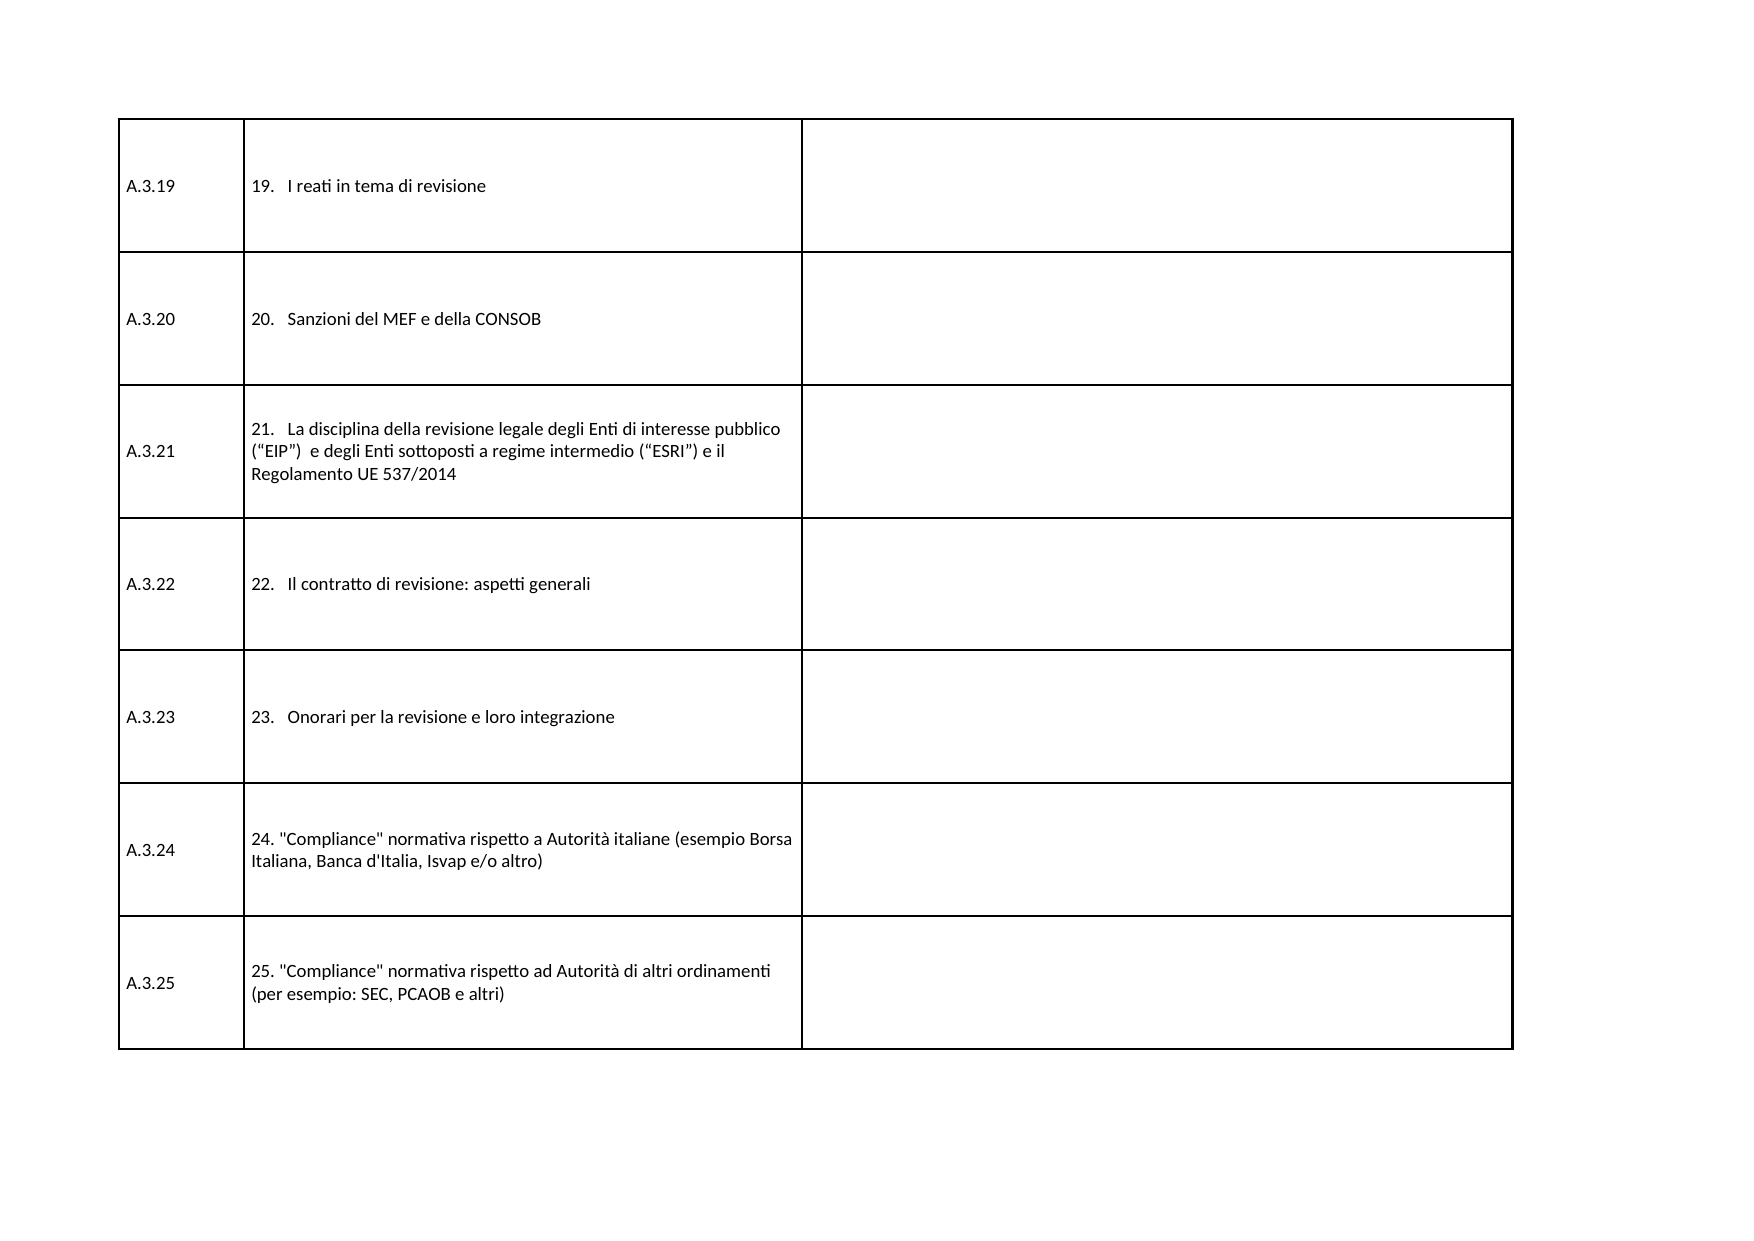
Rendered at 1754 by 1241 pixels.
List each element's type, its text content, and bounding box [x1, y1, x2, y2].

table_cell [803, 519, 1511, 649]
table_cell 22. Il contratto di revisione: aspetti generali [245, 519, 801, 649]
table_cell [803, 917, 1511, 1048]
table_cell [803, 120, 1511, 251]
table_cell A.3.25 [120, 917, 243, 1048]
table_cell 19. I reati in tema di revisione [245, 120, 801, 251]
table_cell 21. La disciplina della revisione legale degli Enti di interesse pubblico (“EIP”) e degli Enti sottoposti a regime intermedio (“ESRI”) e il Regolamento UE 537/2014 [245, 386, 801, 517]
table_cell A.3.20 [120, 253, 243, 384]
table_cell A.3.24 [120, 784, 243, 915]
table_cell [803, 386, 1511, 517]
table_cell A.3.19 [120, 120, 243, 251]
table_cell [803, 784, 1511, 915]
table_cell A.3.22 [120, 519, 243, 649]
table_cell [803, 253, 1511, 384]
table_cell 24. "Compliance" normativa rispetto a Autorità italiane (esempio Borsa Italiana, Banca d'Italia, Isvap e/o altro) [245, 784, 801, 915]
table_cell 23. Onorari per la revisione e loro integrazione [245, 651, 801, 782]
table_cell 20. Sanzioni del MEF e della CONSOB [245, 253, 801, 384]
table_cell A.3.21 [120, 386, 243, 517]
table_cell [803, 651, 1511, 782]
table_cell A.3.23 [120, 651, 243, 782]
table_cell 25. "Compliance" normativa rispetto ad Autorità di altri ordinamenti (per esempio: SEC, PCAOB e altri) [245, 917, 801, 1048]
